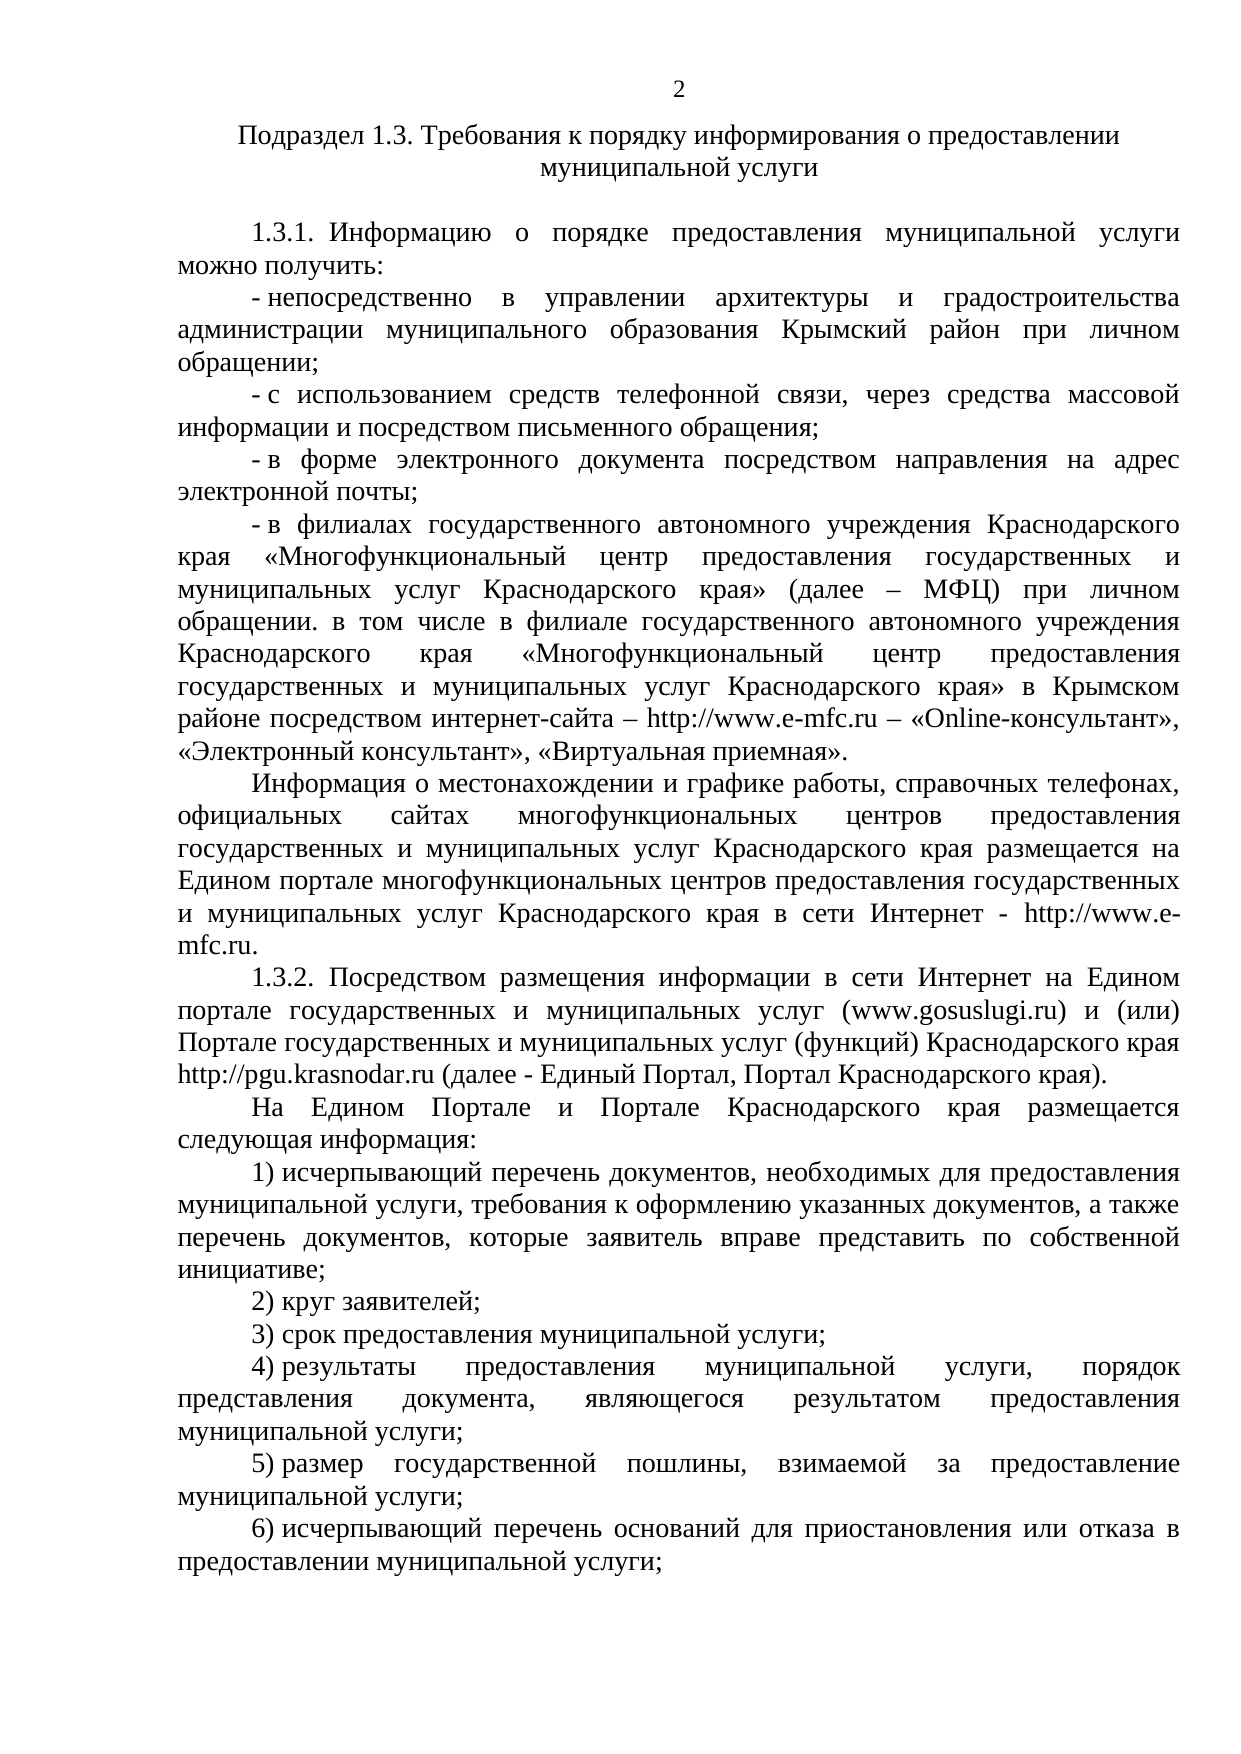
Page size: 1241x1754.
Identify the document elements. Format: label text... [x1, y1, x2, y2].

text - в форме электронного документа посредством направления на адрес электронной почты; [177, 442, 1181, 507]
text - непосредственно в управлении архитектуры и градостроительства администрации муниципального образования Крымский район при личном обращении; [177, 280, 1181, 377]
text 2) круг заявителей; [177, 1284, 1181, 1317]
text 1.3.2. Посредством размещения информации в сети Интернет на Едином портале государственных и муниципальных услуг (www.gosuslugi.ru) и (или) Портале государственных и муниципальных услуг (функций) Краснодарского края http://pgu.krasnodar.ru (далее - Единый Портал, Портал Краснодарского края). [177, 960, 1181, 1090]
text Информация о местонахождении и графике работы, справочных телефонах, официальных сайтах многофункциональных центров предоставления государственных и муниципальных услуг Краснодарского края размещается на Едином портале многофункциональных центров предоставления государственных и муниципальных услуг Краснодарского края в сети Интернет - http://www.e-mfc.ru. [177, 766, 1181, 960]
text 4) результаты предоставления муниципальной услуги, порядок представления документа, являющегося результатом предоставления муниципальной услуги; [177, 1349, 1181, 1446]
text Подраздел 1.3. Требования к порядку информирования о предоставлении муниципальной услуги [177, 118, 1181, 183]
text 3) срок предоставления муниципальной услуги; [177, 1317, 1181, 1349]
text 5) размер государственной пошлины, взимаемой за предоставление муниципальной услуги; [177, 1446, 1181, 1511]
text - с использованием средств телефонной связи, через средства массовой информации и посредством письменного обращения; [177, 377, 1181, 442]
text 6) исчерпывающий перечень оснований для приостановления или отказа в предоставлении муниципальной услуги; [177, 1511, 1181, 1576]
text 1.3.1. Информацию о порядке предоставления муниципальной услуги можно получить: [177, 215, 1181, 280]
text 1) исчерпывающий перечень документов, необходимых для предоставления муниципальной услуги, требования к оформлению указанных документов, а также перечень документов, которые заявитель вправе представить по собственной инициативе; [177, 1155, 1181, 1284]
text На Едином Портале и Портале Краснодарского края размещается следующая информация: [177, 1090, 1181, 1155]
text - в филиалах государственного автономного учреждения Краснодарского края «Многофункциональный центр предоставления государственных и муниципальных услуг Краснодарского края» (далее – МФЦ) при личном обращении. в том числе в филиале государственного автономного учреждения Краснодарского края «Многофункциональный центр предоставления государственных и муниципальных услуг Краснодарского края» в Крымском районе посредством интернет-сайта – http://www.e-mfc.ru – «Online-консультант», «Электронный консультант», «Виртуальная приемная». [177, 507, 1181, 766]
